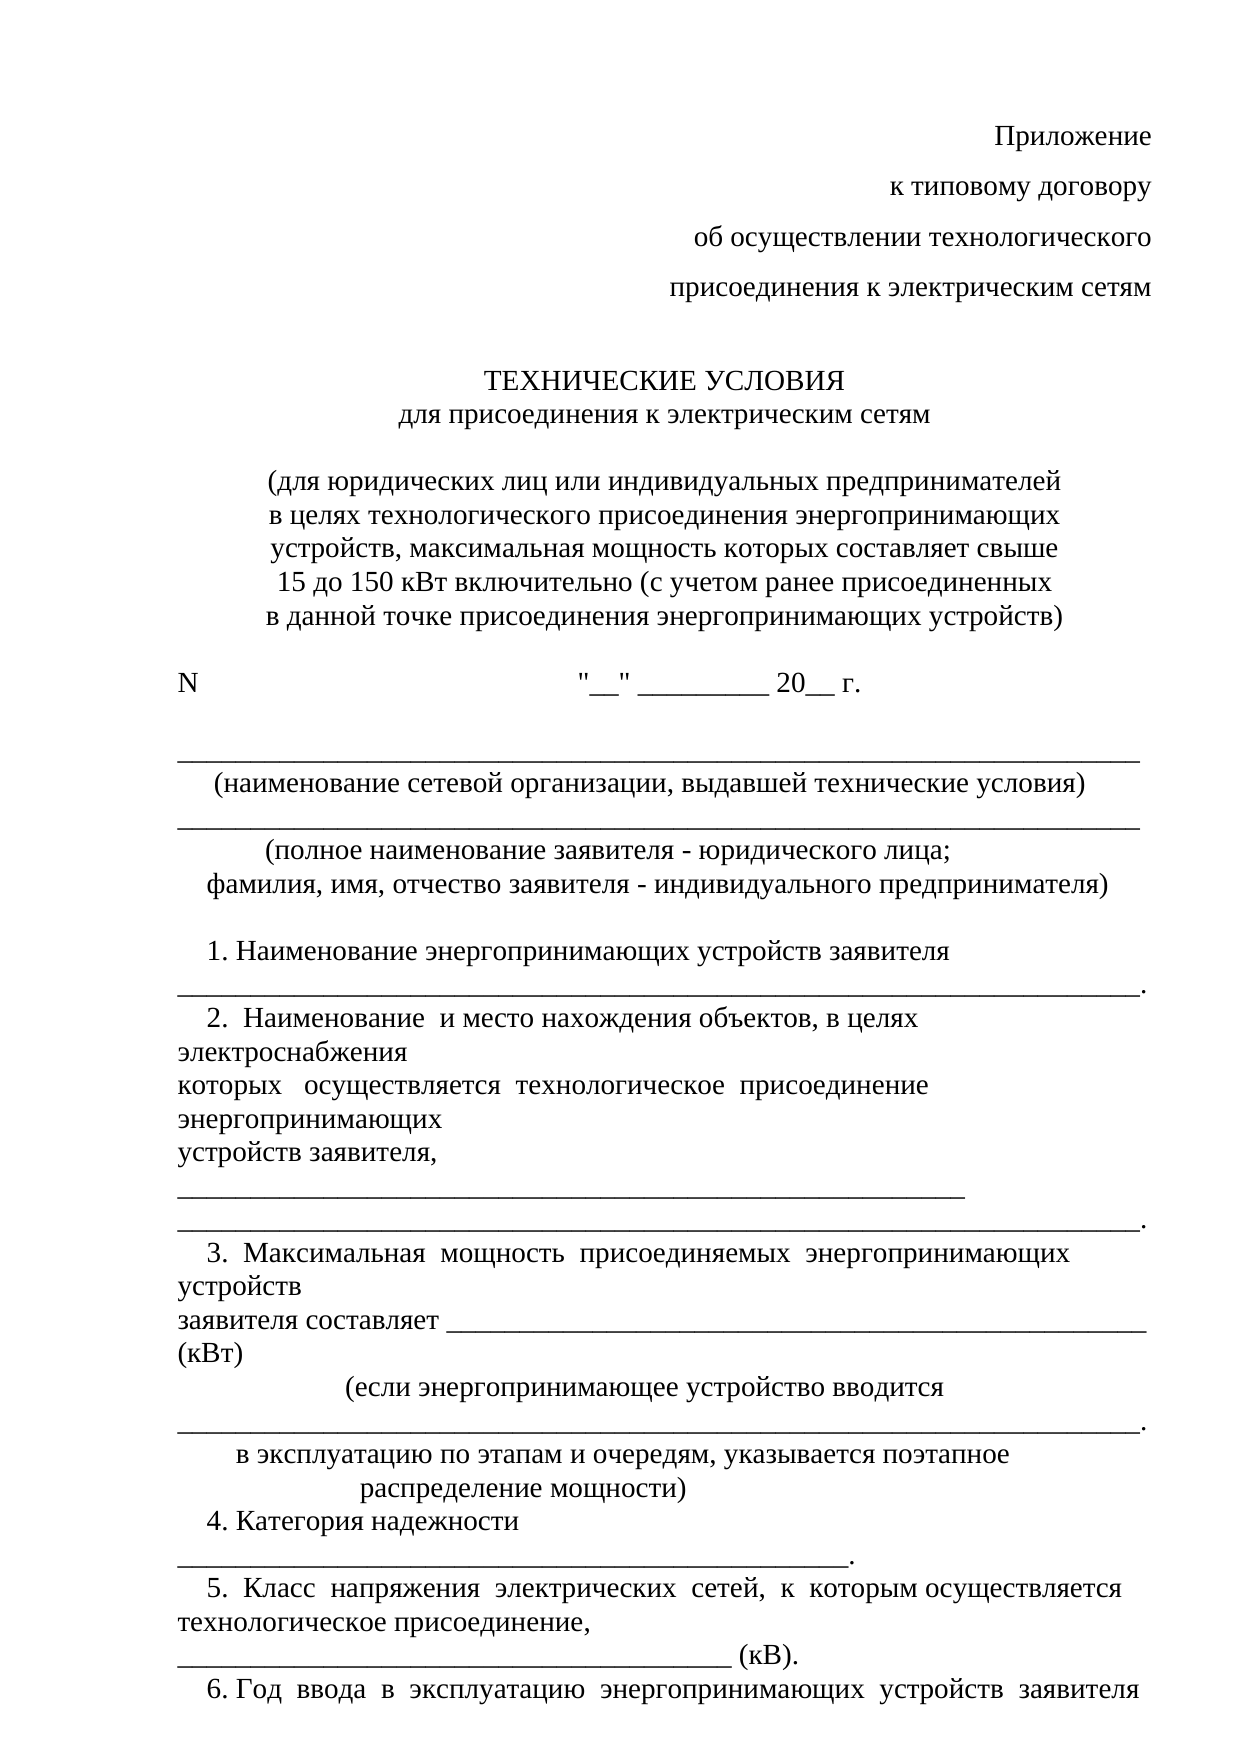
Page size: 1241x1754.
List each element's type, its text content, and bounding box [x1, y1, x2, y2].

text 2. Наименование и место нахождения объектов, в целях электроснабжения [177, 1000, 1152, 1067]
text __________________________________________________________________. [177, 1403, 1152, 1436]
text (если энергопринимающее устройство вводится [177, 1369, 1152, 1403]
text к типовому договору [177, 168, 1152, 202]
text __________________________________________________________________ [177, 732, 1152, 765]
text (для юридических лиц или индивидуальных предпринимателей [177, 463, 1152, 497]
text в данной точке присоединения энергопринимающих устройств) [177, 598, 1152, 631]
text 6. Год ввода в эксплуатацию энергопринимающих устройств заявителя [177, 1671, 1152, 1704]
text 3. Максимальная мощность присоединяемых энергопринимающих устройств [177, 1235, 1152, 1302]
text N "__" _________ 20__ г. [177, 665, 1152, 698]
text фамилия, имя, отчество заявителя - индивидуального предпринимателя) [177, 866, 1152, 899]
text 5. Класс напряжения электрических сетей, к которым осуществляется [177, 1570, 1152, 1604]
text технологическое присоединение, ______________________________________ (кВ). [177, 1604, 1152, 1671]
text __________________________________________________________________ [177, 799, 1152, 832]
text в эксплуатацию по этапам и очередям, указывается поэтапное [177, 1436, 1152, 1470]
text (полное наименование заявителя - юридического лица; [177, 832, 1152, 866]
text 1. Наименование энергопринимающих устройств заявителя [177, 933, 1152, 967]
text __________________________________________________________________. [177, 1201, 1152, 1235]
text об осуществлении технологического [177, 219, 1152, 252]
text заявителя составляет ________________________________________________ (кВт) [177, 1302, 1152, 1369]
text 4. Категория надежности ______________________________________________. [177, 1503, 1152, 1570]
text которых осуществляется технологическое присоединение энергопринимающих [177, 1067, 1152, 1134]
text (наименование сетевой организации, выдавшей технические условия) [177, 765, 1152, 799]
text устройств, максимальная мощность которых составляет свыше [177, 531, 1152, 564]
text в целях технологического присоединения энергопринимающих [177, 497, 1152, 531]
text распределение мощности) [177, 1470, 1152, 1503]
text устройств заявителя, ______________________________________________________ [177, 1134, 1152, 1201]
text ТЕХНИЧЕСКИЕ УСЛОВИЯ [177, 363, 1152, 396]
text для присоединения к электрическим сетям [177, 396, 1152, 430]
text __________________________________________________________________. [177, 967, 1152, 1000]
text Приложение [177, 118, 1152, 152]
text 15 до 150 кВт включительно (с учетом ранее присоединенных [177, 564, 1152, 598]
text присоединения к электрическим сетям [177, 269, 1152, 303]
